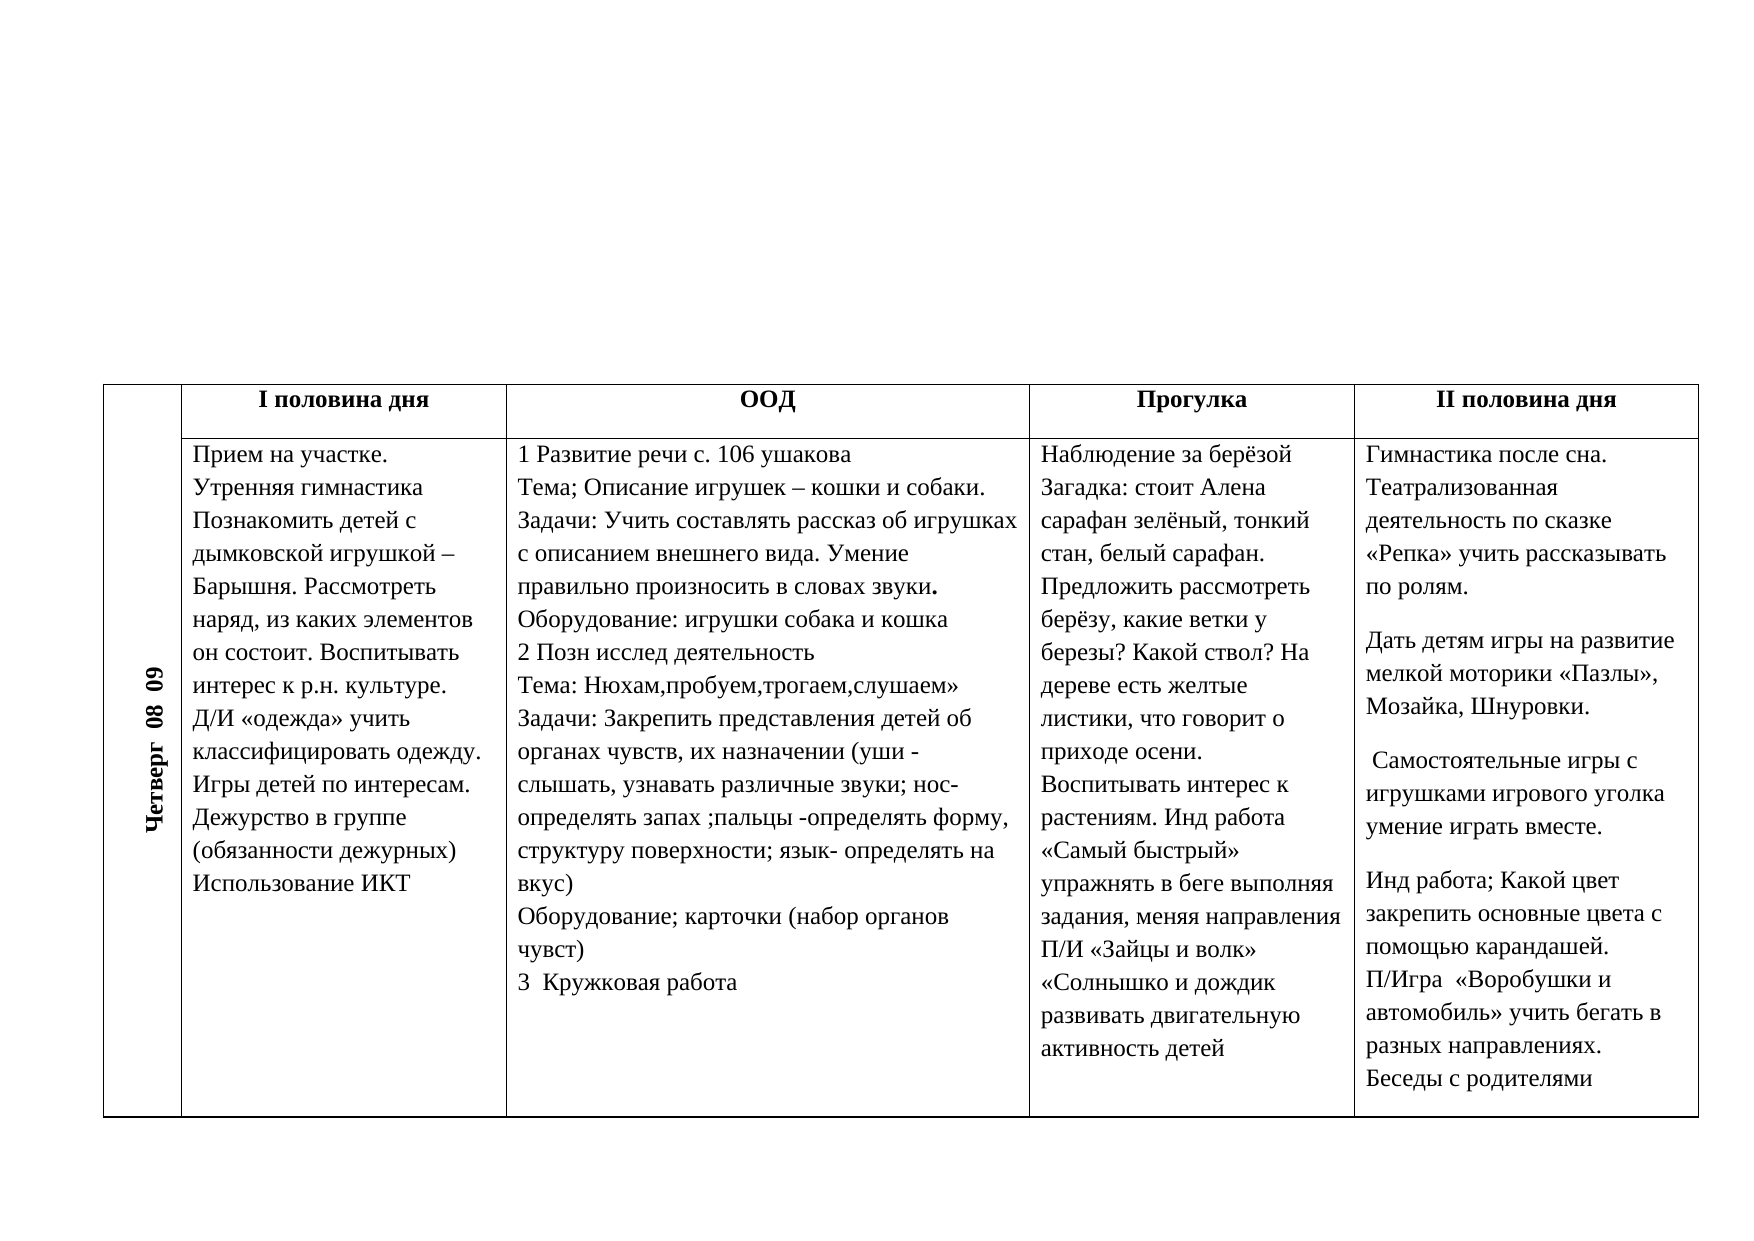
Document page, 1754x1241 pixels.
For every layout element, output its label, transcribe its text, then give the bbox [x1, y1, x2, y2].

table_header I половина дня [182, 385, 506, 438]
table_cell Гимнастика после сна. Театрализованная деятельность по сказке «Репка» учить рассказывать по ролям. Дать детям игры на развитие мелкой моторики «Пазлы», Мозайка, Шнуровки. Самостоятельные игры с игрушками игрового уголка умение играть вместе. Инд работа; Какой цвет закрепить основные цвета с помощью карандашей. П/Игра «Воробушки и автомобиль» учить бегать в разных направлениях. Беседы с родителями [1355, 439, 1698, 1116]
table_cell 1 Развитие речи с. 106 ушакова Тема; Описание игрушек – кошки и собаки. Задачи: Учить составлять рассказ об игрушках с описанием внешнего вида. Умение правильно произносить в словах звуки. Оборудование: игрушки собака и кошка 2 Позн исслед деятельность Тема: Нюхам,пробуем,трогаем,слушаем» Задачи: Закрепить представления детей об органах чувств, их назначении (уши -слышать, узнавать различные звуки; нос- определять запах ;пальцы -определять форму, структуру поверхности; язык- определять на вкус) Оборудование; карточки (набор органов чувст) 3 Кружковая работа [507, 439, 1029, 1116]
table_header Прогулка [1030, 385, 1354, 438]
table_cell Наблюдение за берёзой Загадка: стоит Алена сарафан зелёный, тонкий стан, белый сарафан. Предложить рассмотреть берёзу, какие ветки у березы? Какой ствол? На дереве есть желтые листики, что говорит о приходе осени. Воспитывать интерес к растениям. Инд работа «Самый быстрый» упражнять в беге выполняя задания, меняя направления П/И «Зайцы и волк» «Солнышко и дождик развивать двигательную активность детей [1030, 439, 1354, 1116]
table_header II половина дня [1355, 385, 1698, 438]
table_header ООД [507, 385, 1029, 438]
table_header Четверг 08 09 [104, 385, 181, 1116]
table_cell Прием на участке. Утренняя гимнастика Познакомить детей с дымковской игрушкой – Барышня. Рассмотреть наряд, из каких элементов он состоит. Воспитывать интерес к р.н. культуре. Д/И «одежда» учить классифицировать одежду. Игры детей по интересам. Дежурство в группе (обязанности дежурных) Использование ИКТ [182, 439, 506, 1116]
